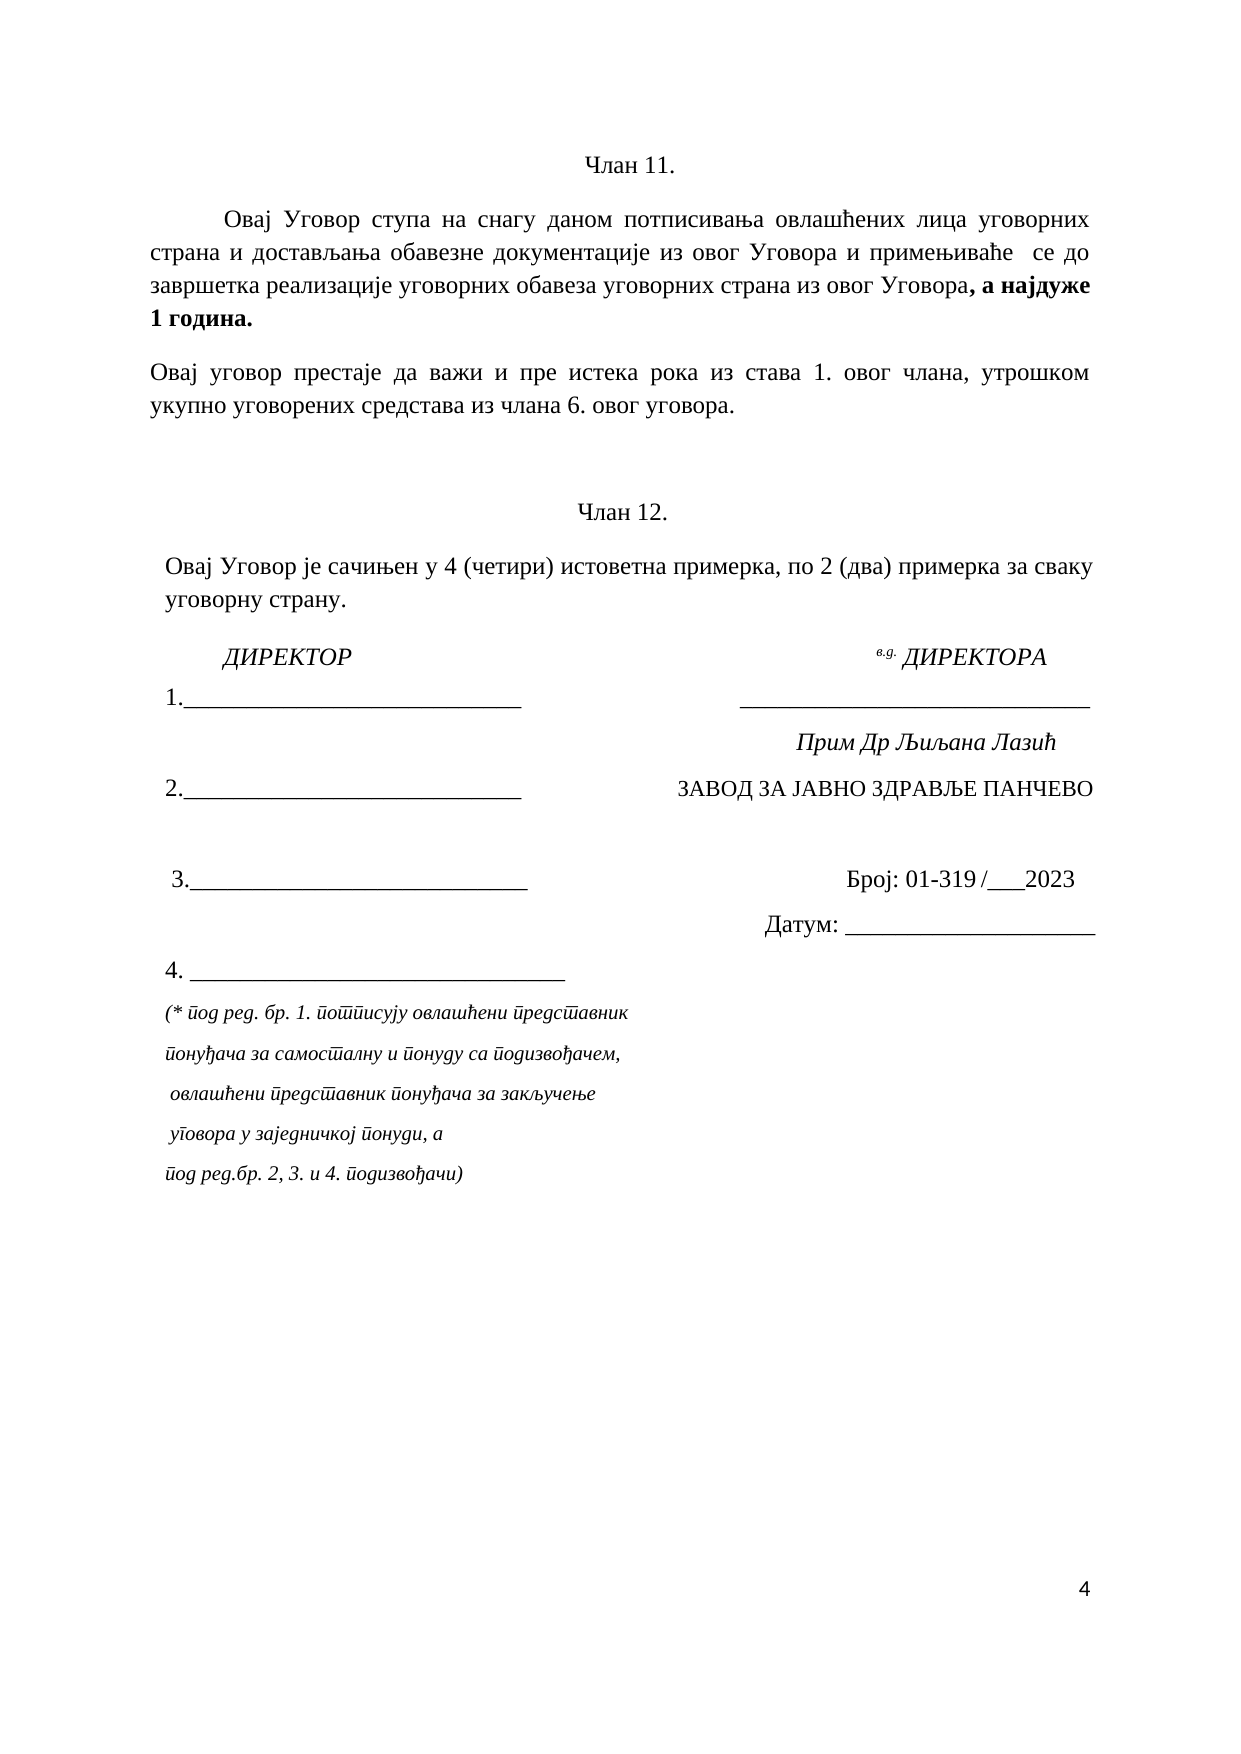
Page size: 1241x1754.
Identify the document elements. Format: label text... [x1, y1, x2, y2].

text Члан 12. [165, 497, 1095, 526]
text овлашћени представник понуђача за закључење [165, 1081, 1095, 1104]
text Члан 11. [165, 150, 1095, 179]
text ДИРЕКТОР ДИРЕКТОР в.д. ДИРЕКТОРА [0, 642, 1095, 671]
text 3.___________________________ Број: 01-319 /___2023 [165, 864, 1095, 892]
text Овај Уговор ступа на снагу даном потписивања овлашћених лица уговорних страна и достављања обавезне документације из овог Уговора и примењиваће се до завршетка реализације уговорних обавеза уговорних страна из овог Уговора, а најдуже 1 година. [150, 204, 1090, 332]
text (* под ред. бр. 1. потписују овлашћени представник [165, 1000, 1095, 1024]
text Овај уговор престаје да важи и пре истека рока из става 1. овог члана, утрошком укупно уговорених средстава из члана 6. овог уговора. [150, 357, 1090, 418]
text Датум: ____________________ [165, 909, 1095, 938]
text понуђача за самосталну и понуду са подизвођачем, [165, 1040, 1095, 1064]
text 4. ______________________________ [165, 955, 1095, 983]
text Овај Уговор је сачињен у 4 (четири) истоветна примерка, по 2 (два) примерка за сваку уговорну страну. [165, 551, 1095, 613]
text уговора у заједничкој понуди, а [165, 1121, 1095, 1145]
text под ред.бр. 2, 3. и 4. подизвођачи) [165, 1161, 1095, 1185]
text Прим Др Љиљана Лазић [165, 727, 1095, 756]
text 2.___________________________ ЗАВОД ЗА ЈАВНО ЗДРАВЉЕ ПАНЧЕВО [165, 773, 1095, 801]
text 1.___________________________ ____________________________ [165, 682, 1095, 710]
